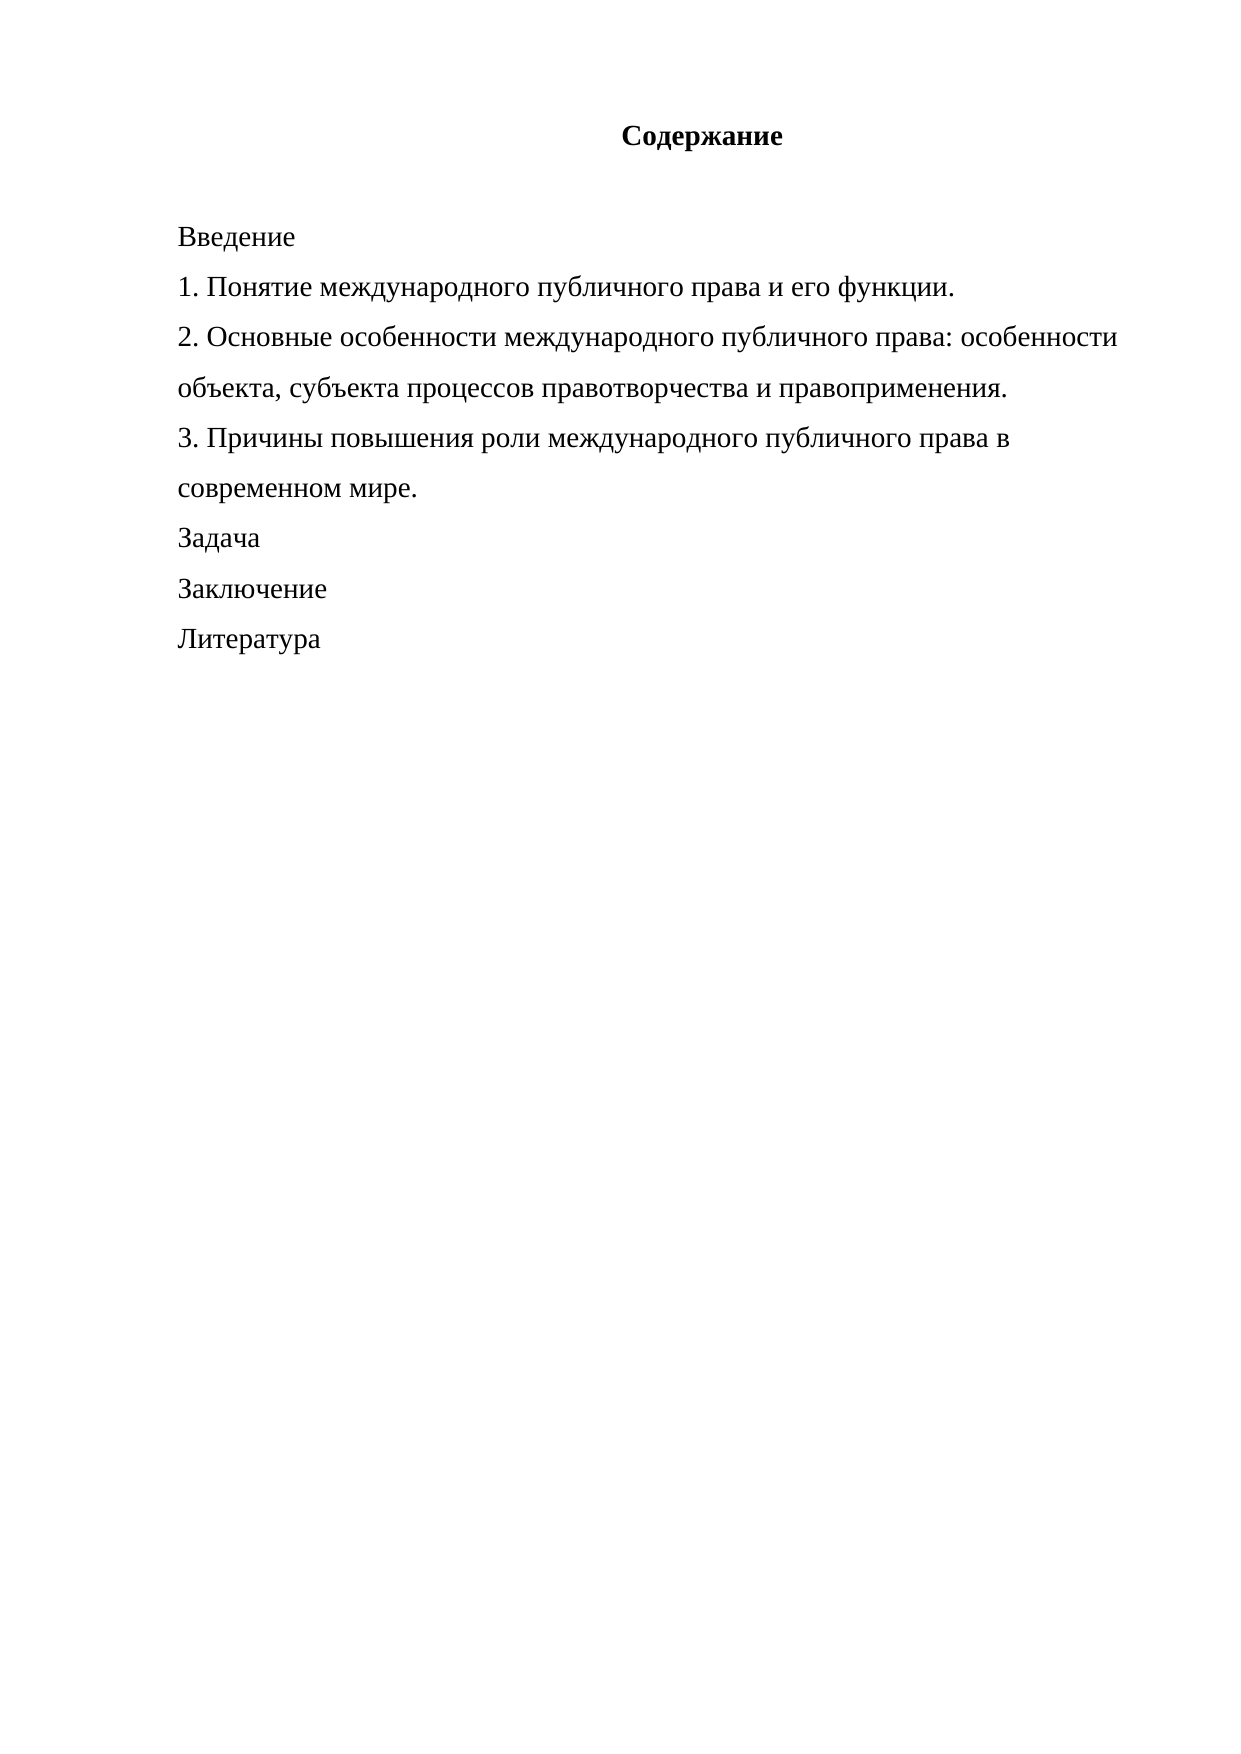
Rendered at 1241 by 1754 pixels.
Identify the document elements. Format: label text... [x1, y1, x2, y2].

text Заключение [177, 571, 1152, 604]
text Введение [177, 219, 1152, 252]
text Литература [177, 621, 1152, 655]
text Содержание [177, 118, 1152, 152]
text Задача [177, 521, 1152, 554]
text 1. Понятие международного публичного права и его функции. [177, 269, 1152, 303]
text 2. Основные особенности международного публичного права: особенности объекта, субъекта процессов правотворчества и правоприменения. [177, 319, 1152, 403]
text 3. Причины повышения роли международного публичного права в современном мире. [177, 420, 1152, 504]
